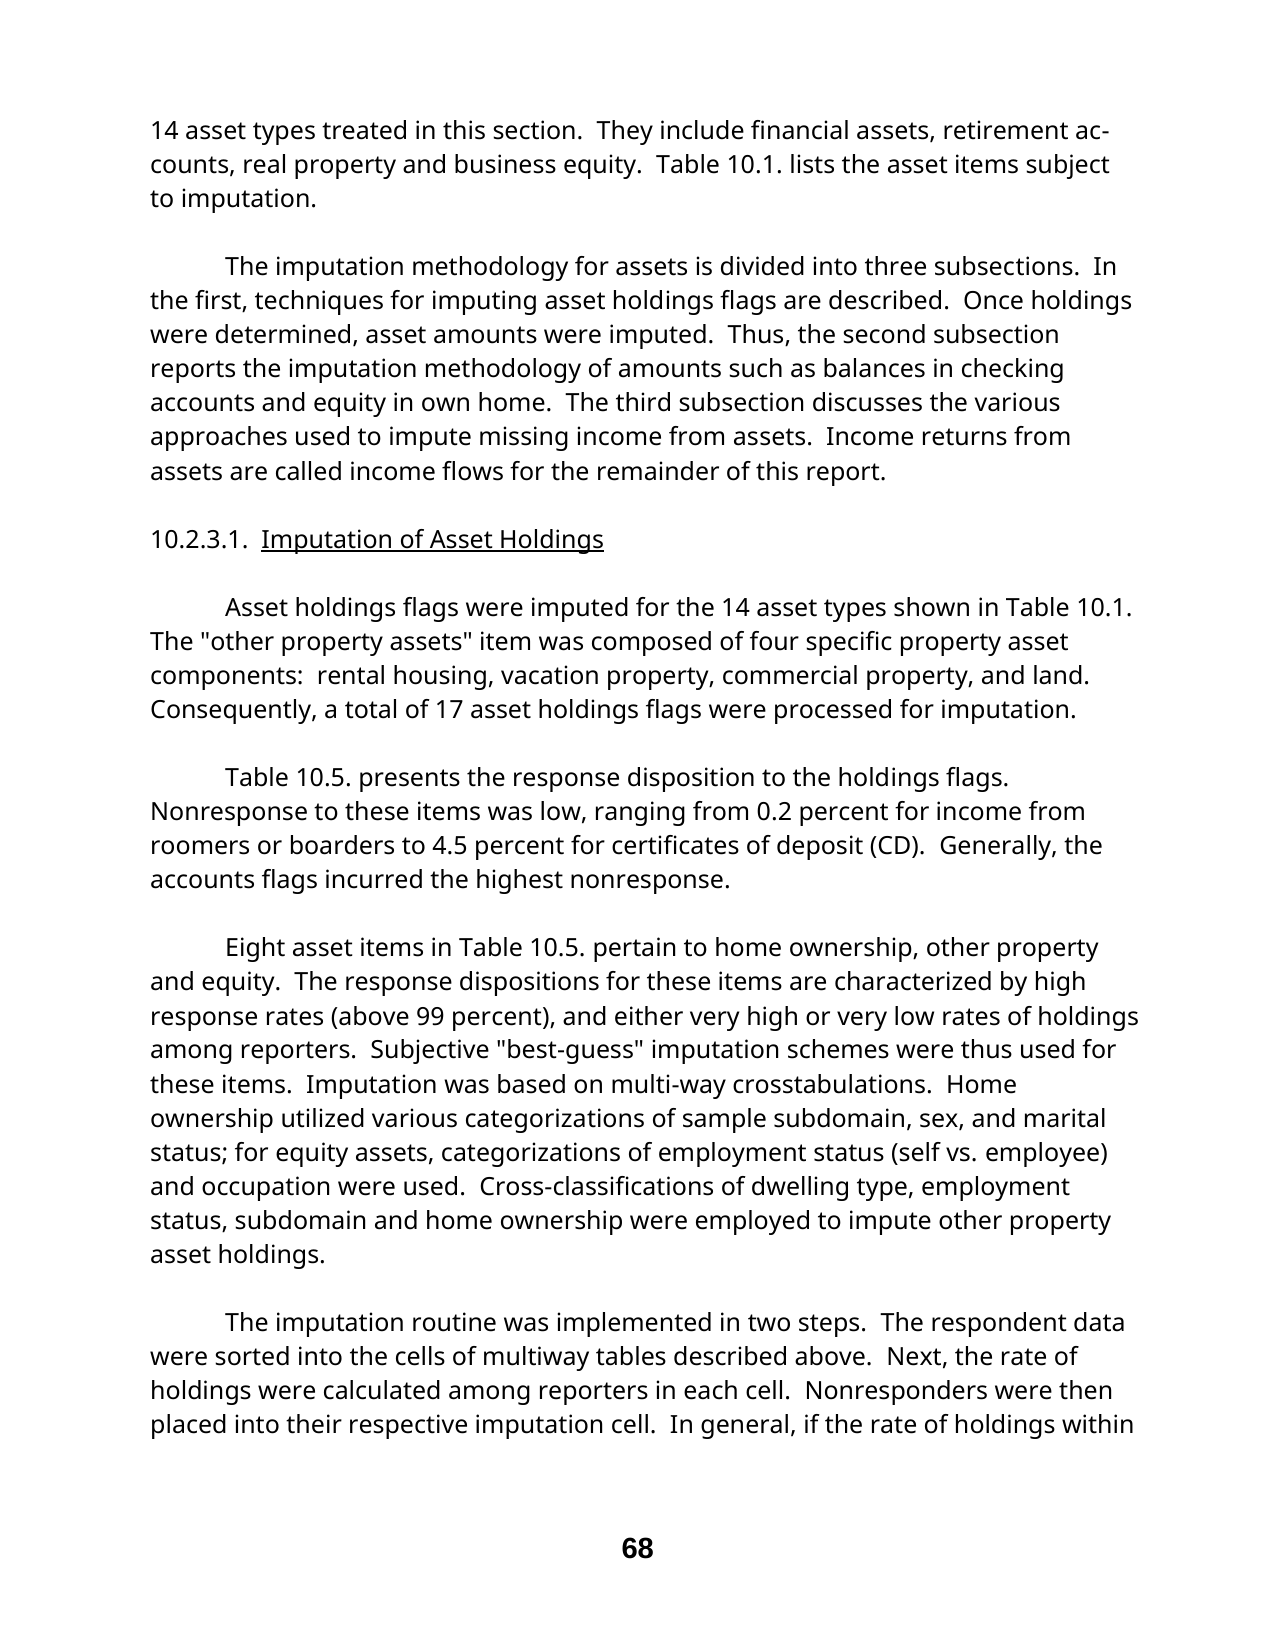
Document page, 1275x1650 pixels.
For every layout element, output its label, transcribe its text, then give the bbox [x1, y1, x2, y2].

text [150, 1305, 1140, 1441]
text The imputation methodology for assets is divided into three subsections. In the first, techniques for imputing asset holdings flags are described. Once holdings were determined, asset amounts were imputed. Thus, the second subsection reports the imputation methodology of amounts such as balances in checking accounts and equity in own home. The third subsection discusses the various approaches used to impute missing income from assets. Income returns from assets are called income flows for the remainder of this report. [150, 249, 1140, 487]
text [150, 112, 1140, 215]
text Asset holdings flags were imputed for the 14 asset types shown in Table 10.1. The "other property assets" item was composed of four specific property asset components: rental housing, vacation property, commercial property, and land. Consequently, a total of 17 asset holdings flags were processed for imputation. [150, 589, 1140, 726]
text 10.2.3.1. Imputation of Asset Holdings [150, 521, 1140, 555]
text Eight asset items in Table 10.5. pertain to home ownership, other property and equity. The response dispositions for these items are characterized by high response rates (above 99 percent), and either very high or very low rates of holdings among reporters. Subjective "best-guess" imputation schemes were thus used for these items. Imputation was based on multi-way crosstabulations. Home ownership utilized various categorizations of sample subdomain, sex, and marital status; for equity assets, categorizations of employment status (self vs. employee) and occupation were used. Cross-classifications of dwelling type, employment status, subdomain and home ownership were employed to impute other property asset holdings. [150, 930, 1140, 1271]
text Table 10.5. presents the response disposition to the holdings flags. Nonresponse to these items was low, ranging from 0.2 percent for income from roomers or boarders to 4.5 percent for certificates of deposit (CD). Generally, the accounts flags incurred the highest nonresponse. [150, 760, 1140, 896]
